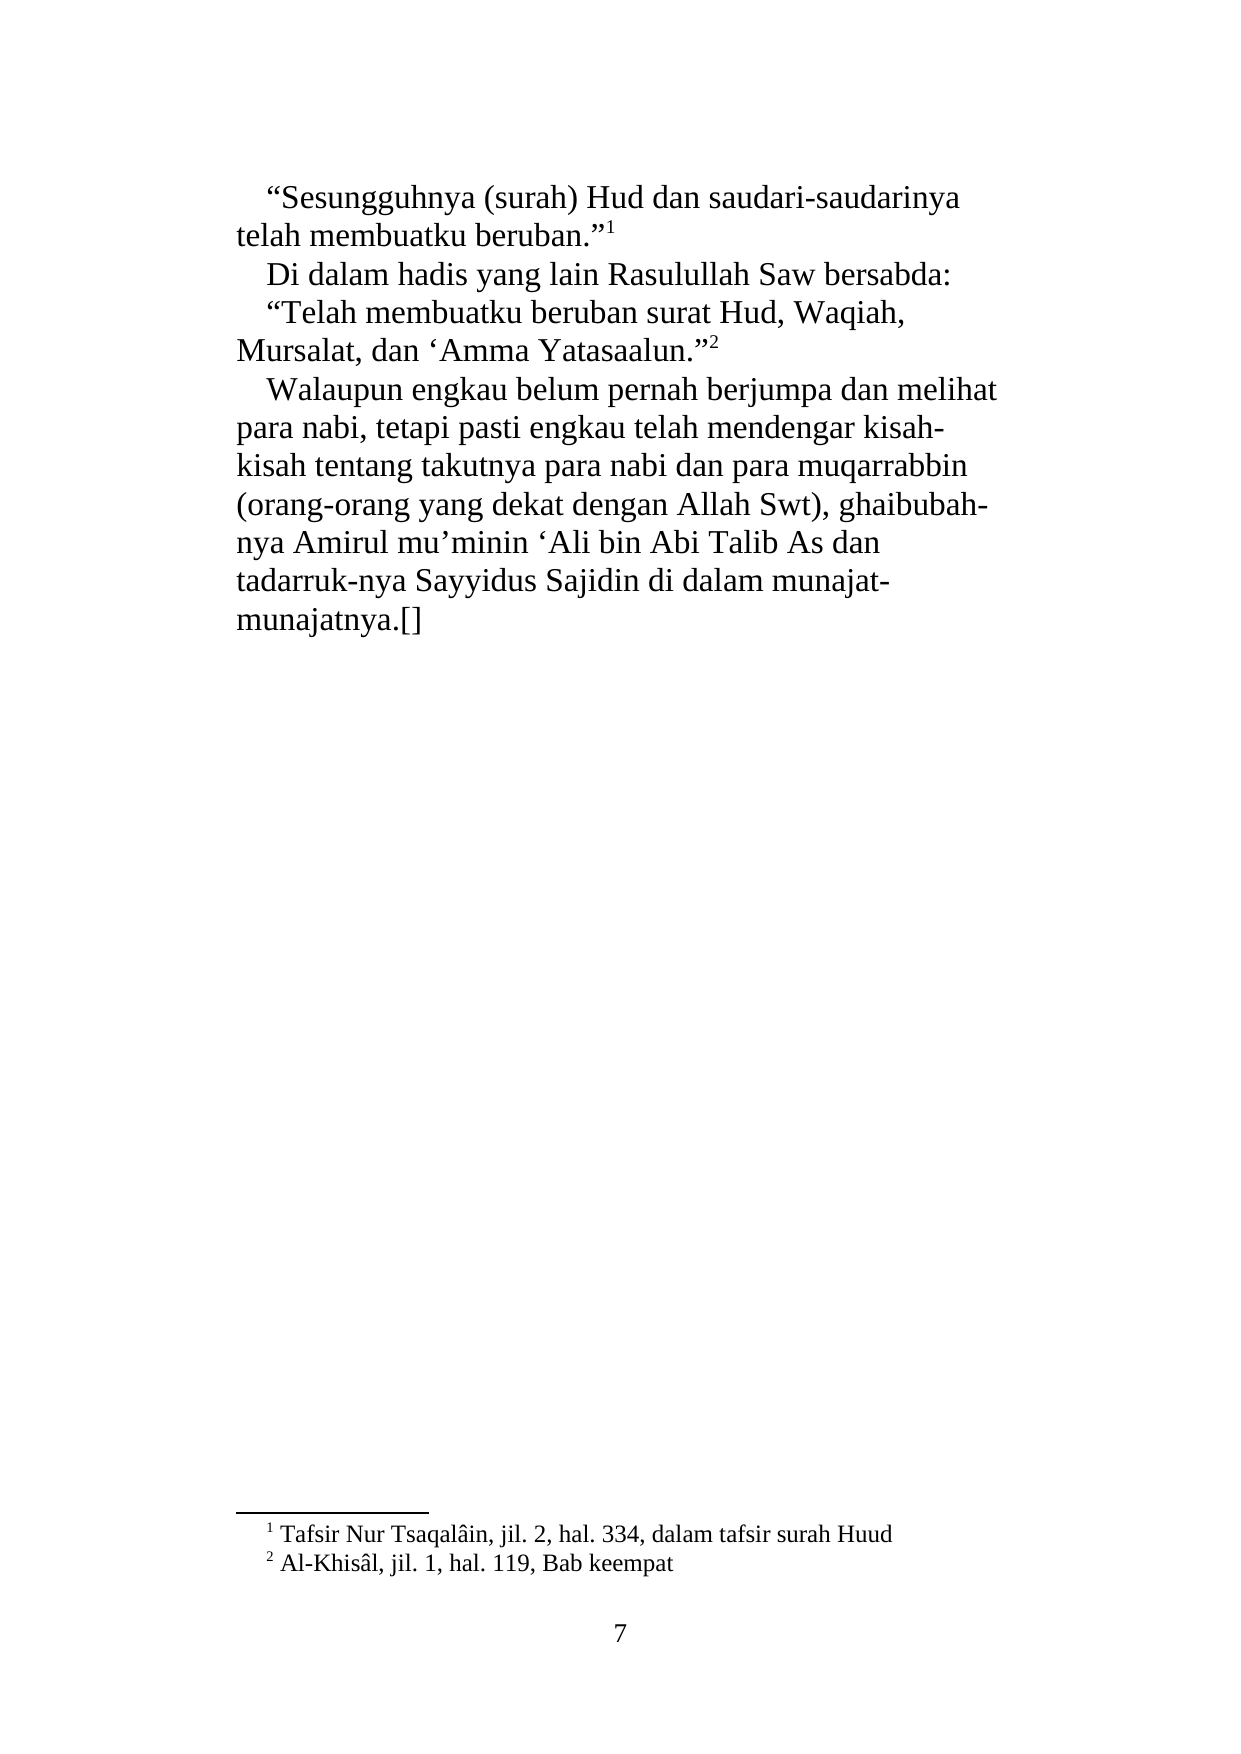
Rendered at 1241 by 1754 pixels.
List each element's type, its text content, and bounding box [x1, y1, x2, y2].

text “Sesungguhnya (surah) Hud dan saudari-saudarinya telah membuatku beruban.” [236, 177, 1004, 254]
text “Telah membuatku beruban surat Hud, Waqiah, Mursalat, dan ‘Amma Yatasaalun.” [236, 292, 1004, 369]
text Di dalam hadis yang lain Rasulullah Saw bersabda: [236, 254, 1004, 292]
text Walaupun engkau belum pernah berjumpa dan melihat para nabi, tetapi pasti engkau telah mendengar kisah-kisah tentang takutnya para nabi dan para muqarrabbin (orang-orang yang dekat dengan Allah Swt), ghaibubah-nya Amirul mu’minin ‘Ali bin Abi Talib As dan tadarruk-nya Sayyidus Sajidin di dalam munajat-munajatnya.[] [236, 369, 1004, 637]
